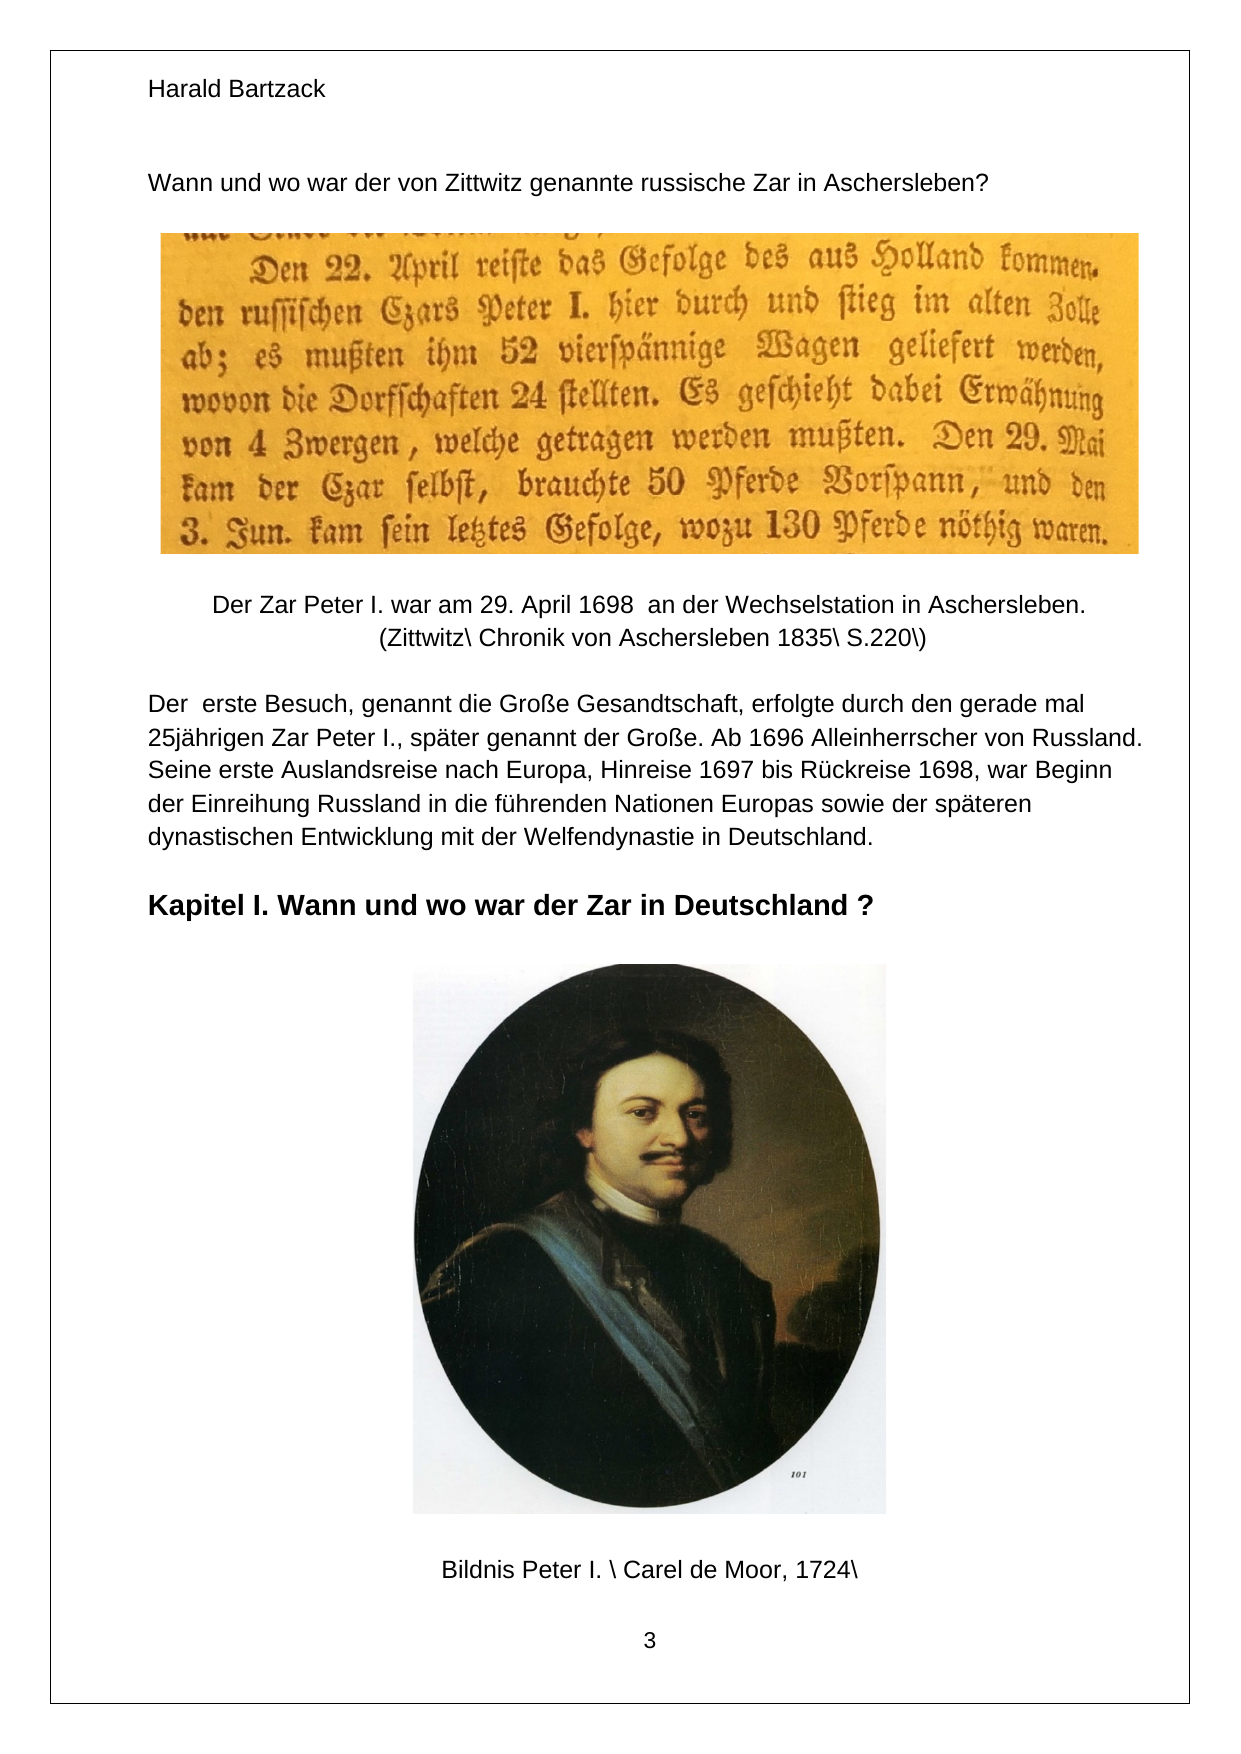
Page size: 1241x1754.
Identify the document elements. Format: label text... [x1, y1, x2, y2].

text Bildnis Peter I. \ Carel de Moor, 1724\ [148, 1556, 1152, 1584]
text Kapitel I. Wann und wo war der Zar in Deutschland ? [148, 888, 1152, 921]
text Der Zar Peter I. war am 29. April 1698 an der Wechselstation in Aschersleben. [148, 590, 1152, 619]
text Wann und wo war der von Zittwitz genannte russische Zar in Aschersleben? [148, 167, 1152, 196]
picture [412, 964, 887, 1514]
text (Zittwitz\ Chronik von Aschersleben 1835\ S.220\) [148, 623, 1152, 652]
picture [160, 233, 1139, 554]
text Seine erste Auslandsreise nach Europa, Hinreise 1697 bis Rückreise 1698, war Beginn der Einreihung Russland in die führenden Nationen Europas sowie der späteren dynastischen Entwicklung mit der Welfendynastie in Deutschland. [148, 756, 1152, 850]
text Der erste Besuch, genannt die Große Gesandtschaft, erfolgte durch den gerade mal 25jährigen Zar Peter I., später genannt der Große. Ab 1696 Alleinherrscher von Russland. [148, 689, 1152, 751]
